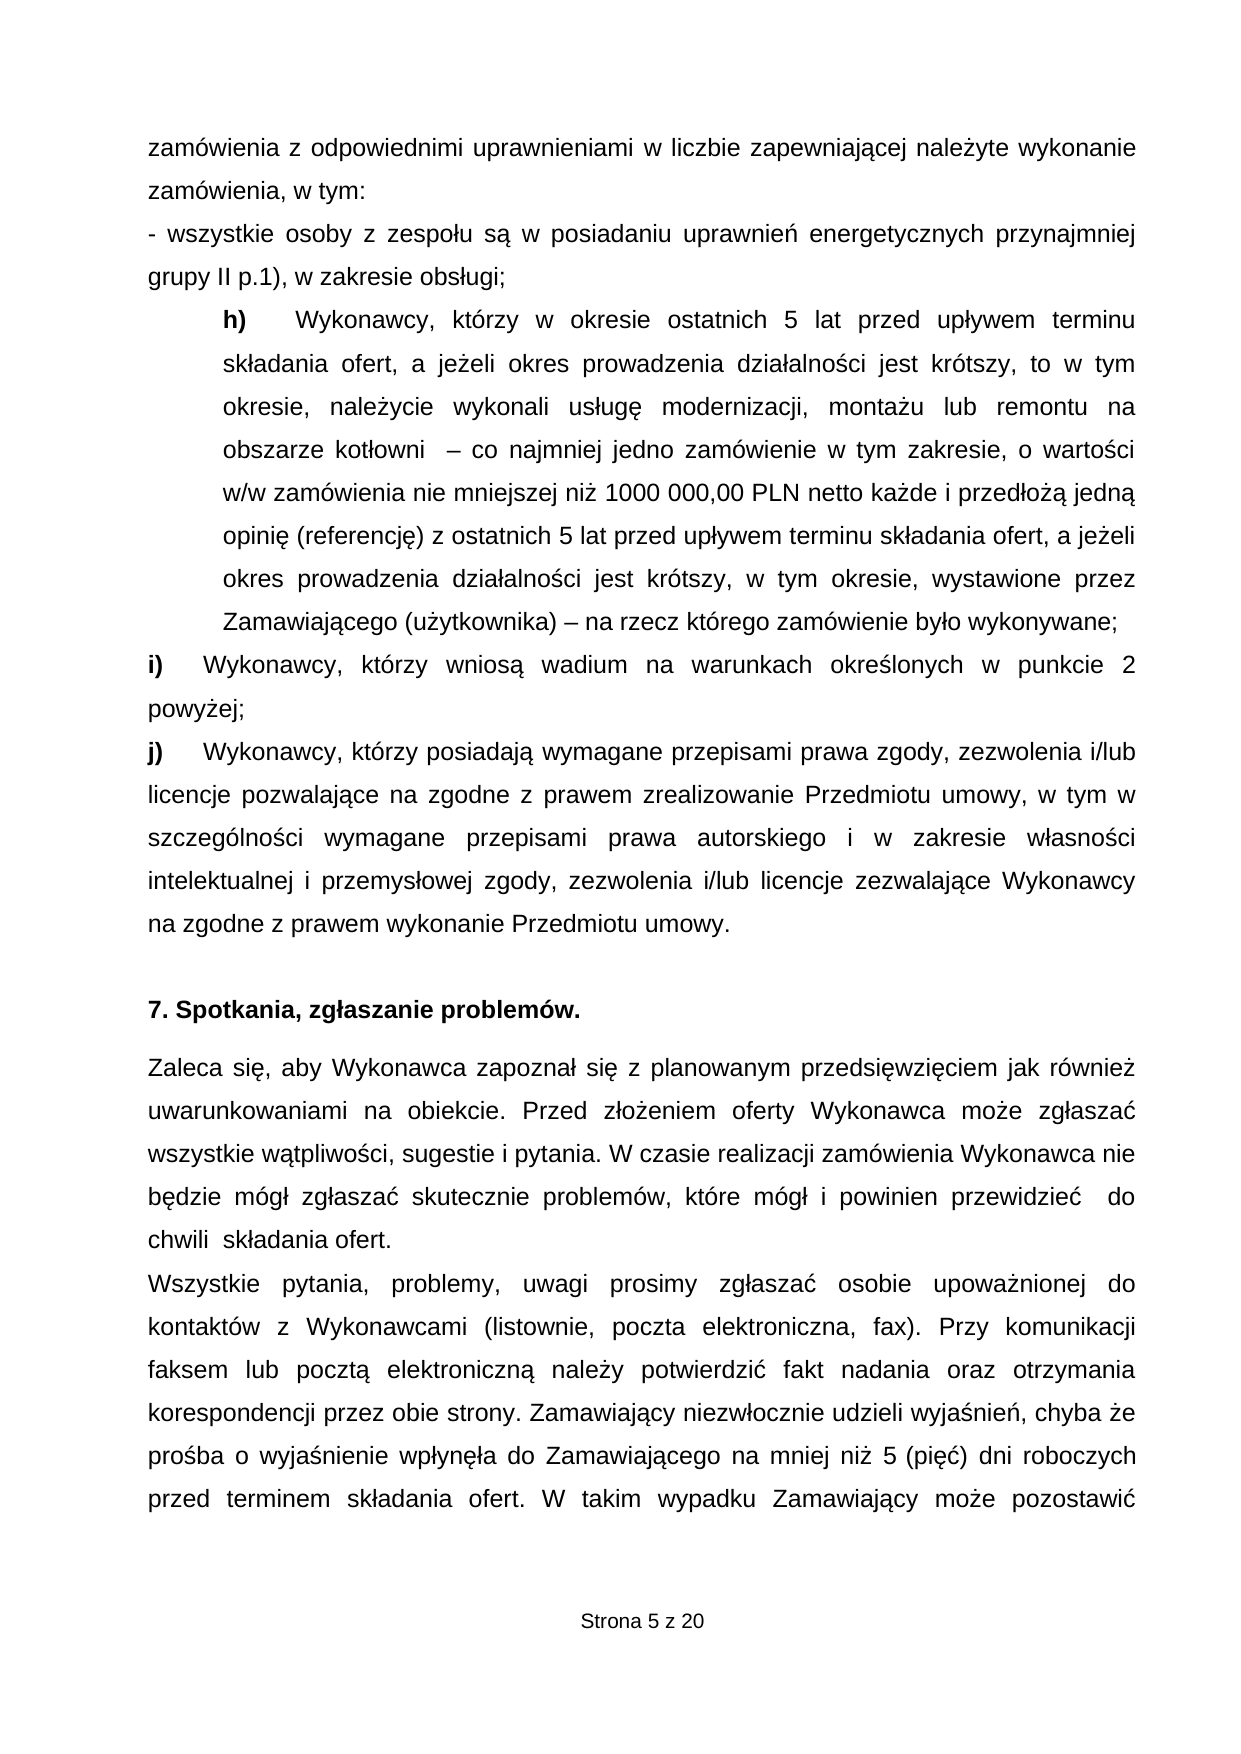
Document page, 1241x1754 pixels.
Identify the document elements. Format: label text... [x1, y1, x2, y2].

text 7. Spotkania, zgłaszanie problemów. [148, 995, 1137, 1024]
list Wykonawcy, którzy wniosą wadium na warunkach określonych w punkcie 2 powyżej; [148, 650, 1137, 722]
list Wykonawcy, którzy w okresie ostatnich 5 lat przed upływem terminu składania ofert, a jeżeli okres prowadzenia działalności jest krótszy, to w tym okresie, należycie wykonali usługę modernizacji, montażu lub remontu na obszarze kotłowni – co najmniej jedno zamówienie w tym zakresie, o wartości w/w zamówienia nie mniejszej niż 1000 000,00 PLN netto każde i przedłożą jedną opinię (referencję) z ostatnich 5 lat przed upływem terminu składania ofert, a jeżeli okres prowadzenia działalności jest krótszy, w tym okresie, wystawione przez Zamawiającego (użytkownika) – na rzecz którego zamówienie było wykonywane; [223, 305, 1137, 636]
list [148, 133, 1137, 205]
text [148, 1268, 1137, 1513]
text - wszystkie osoby z zespołu są w posiadaniu uprawnień energetycznych przynajmniej grupy II p.1), w zakresie obsługi; [148, 219, 1137, 291]
text Zaleca się, aby Wykonawca zapoznał się z planowanym przedsięwzięciem jak również uwarunkowaniami na obiekcie. Przed złożeniem oferty Wykonawca może zgłaszać wszystkie wątpliwości, sugestie i pytania. W czasie realizacji zamówienia Wykonawca nie będzie mógł zgłaszać skutecznie problemów, które mógł i powinien przewidzieć do chwili składania ofert. [148, 1053, 1137, 1254]
list Wykonawcy, którzy posiadają wymagane przepisami prawa zgody, zezwolenia i/lub licencje pozwalające na zgodne z prawem zrealizowanie Przedmiotu umowy, w tym w szczególności wymagane przepisami prawa autorskiego i w zakresie własności intelektualnej i przemysłowej zgody, zezwolenia i/lub licencje zezwalające Wykonawcy na zgodne z prawem wykonanie Przedmiotu umowy. [148, 737, 1137, 938]
